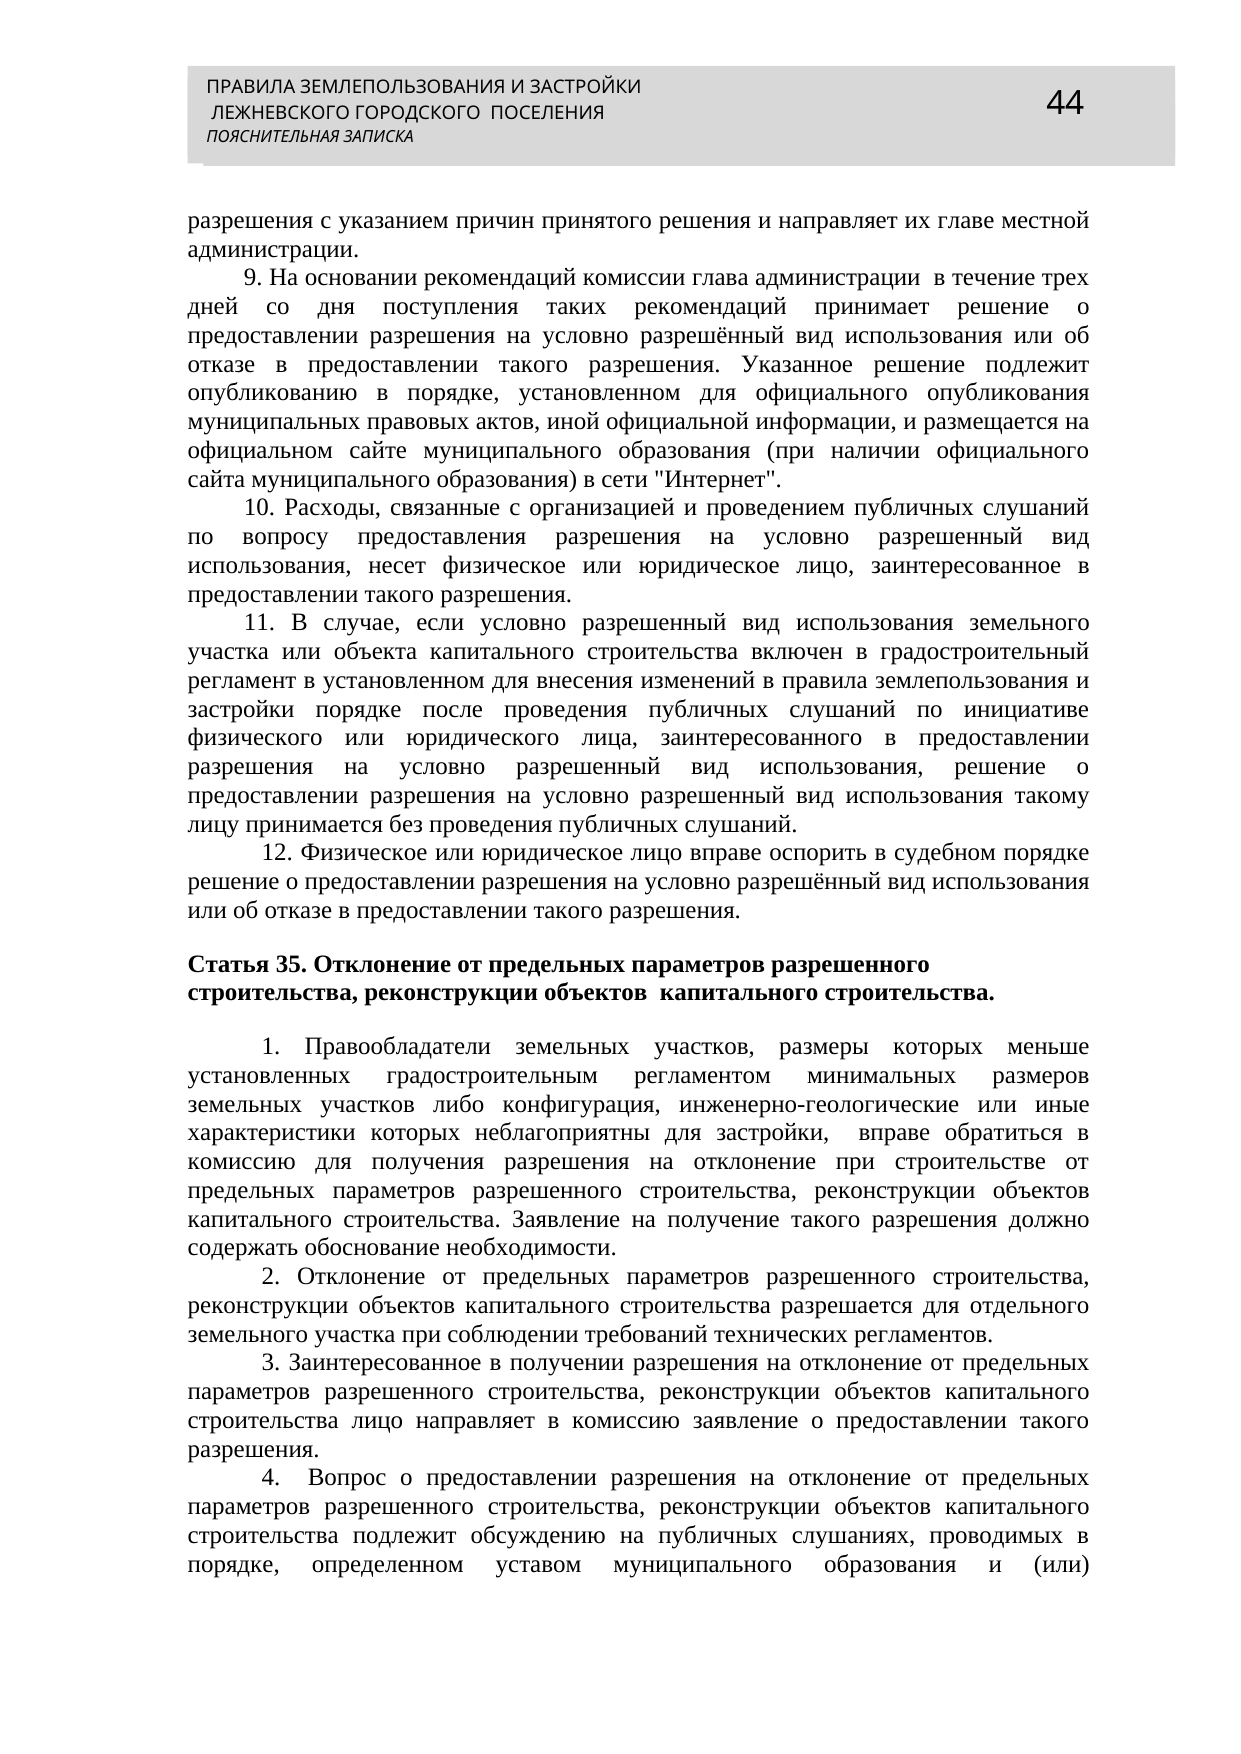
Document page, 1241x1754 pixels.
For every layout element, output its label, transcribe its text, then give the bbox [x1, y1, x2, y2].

text 2. Отклонение от предельных параметров разрешенного строительства, реконструкции объектов капитального строительства разрешается для отдельного земельного участка при соблюдении требований технических регламентов. [187, 1261, 1090, 1347]
text 9. На основании рекомендаций комиссии глава администрации в течение трех дней со дня поступления таких рекомендаций принимает решение о предоставлении разрешения на условно разрешённый вид использования или об отказе в предоставлении такого разрешения. Указанное решение подлежит опубликованию в порядке, установленном для официального опубликования муниципальных правовых актов, иной официальной информации, и размещается на официальном сайте муниципального образования (при наличии официального сайта муниципального образования) в сети "Интернет". [187, 262, 1090, 492]
text 1. Правообладатели земельных участков, размеры которых меньше установленных градостроительным регламентом минимальных размеров земельных участков либо конфигурация, инженерно-геологические или иные характеристики которых неблагоприятны для застройки, вправе обратиться в комиссию для получения разрешения на отклонение при строительстве от предельных параметров разрешенного строительства, реконструкции объектов капитального строительства. Заявление на получение такого разрешения должно содержать обоснование необходимости. [187, 1031, 1090, 1261]
subtitle Статья 35. Отклонение от предельных параметров разрешенного строительства, реконструкции объектов капитального строительства. [187, 949, 1090, 1006]
text 12. Физическое или юридическое лицо вправе оспорить в судебном порядке решение о предоставлении разрешения на условно разрешённый вид использования или об отказе в предоставлении такого разрешения. [187, 837, 1090, 924]
text 3. Заинтересованное в получении разрешения на отклонение от предельных параметров разрешенного строительства, реконструкции объектов капитального строительства лицо направляет в комиссию заявление о предоставлении такого разрешения. [187, 1347, 1090, 1462]
text 11. В случае, если условно разрешенный вид использования земельного участка или объекта капитального строительства включен в градостроительный регламент в установленном для внесения изменений в правила землепользования и застройки порядке после проведения публичных слушаний по инициативе физического или юридического лица, заинтересованного в предоставлении разрешения на условно разрешенный вид использования, решение о предоставлении разрешения на условно разрешенный вид использования такому лицу принимается без проведения публичных слушаний. [187, 607, 1090, 837]
text 10. Расходы, связанные с организацией и проведением публичных слушаний по вопросу предоставления разрешения на условно разрешенный вид использования, несет физическое или юридическое лицо, заинтересованное в предоставлении такого разрешения. [187, 492, 1090, 607]
